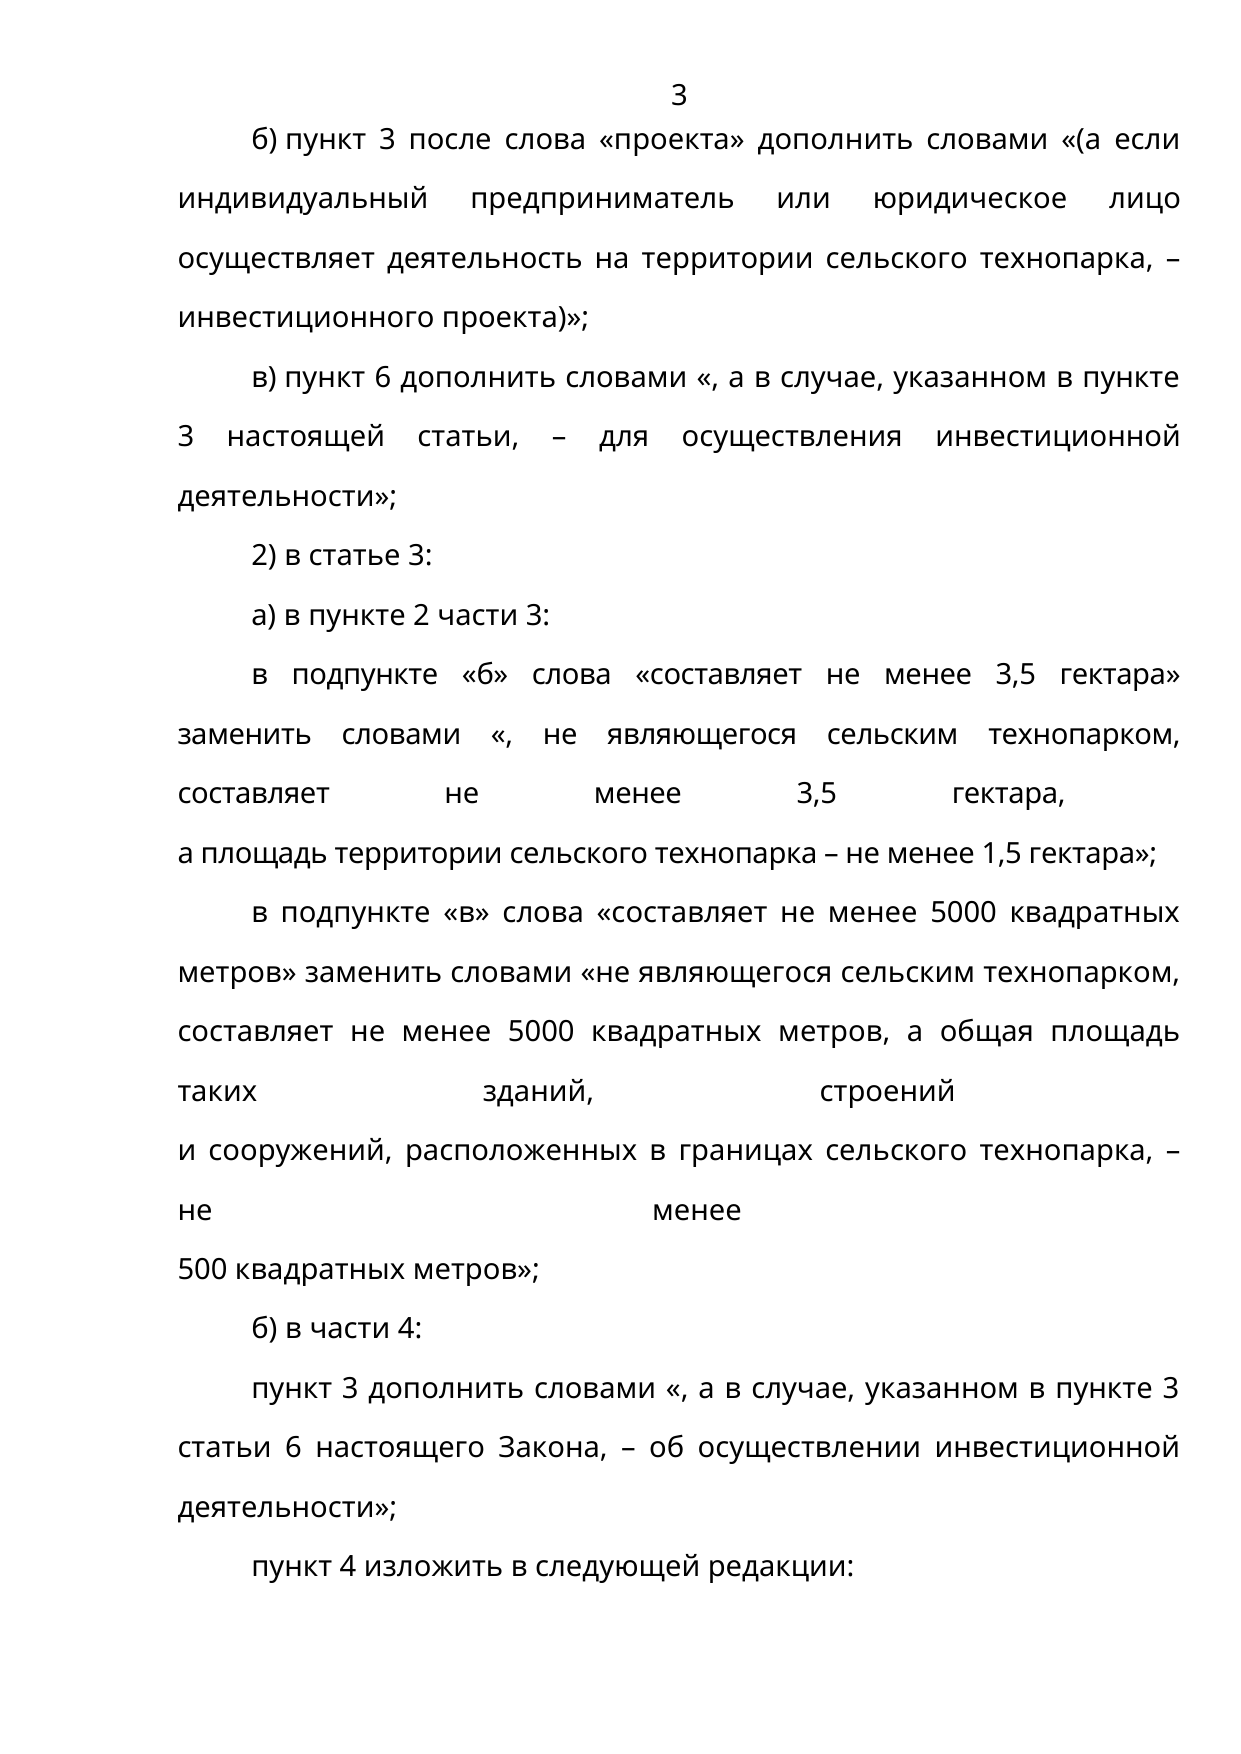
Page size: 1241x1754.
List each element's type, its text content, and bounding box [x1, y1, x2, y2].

text пункт 3 дополнить словами «, а в случае, указанном в пункте 3 статьи 6 настоящего Закона, – об осуществлении инвестиционной деятельности»; [177, 1367, 1181, 1526]
text в подпункте «в» слова «составляет не менее 5000 квадратных метров» заменить словами «не являющегося сельским технопарком, составляет не менее 5000 квадратных метров, а общая площадь таких зданий, строений и сооружений, расположенных в границах сельского технопарка, – не менее 500 квадратных метров»; [177, 891, 1181, 1288]
text 2) в статье 3: [177, 534, 1181, 574]
text б) в части 4: [177, 1308, 1181, 1347]
text в подпункте «б» слова «составляет не менее 3,5 гектара» заменить словами «, не являющегося сельским технопарком, составляет не менее 3,5 гектара, а площадь территории сельского технопарка – не менее 1,5 гектара»; [177, 653, 1181, 872]
text а) в пункте 2 части 3: [177, 594, 1181, 634]
text пункт 4 изложить в следующей редакции: [177, 1546, 1181, 1585]
text б) пункт 3 после слова «проекта» дополнить словами «(а если индивидуальный предприниматель или юридическое лицо осуществляет деятельность на территории сельского технопарка, – инвестиционного проекта)»; [177, 118, 1181, 336]
text в) пункт 6 дополнить словами «, а в случае, указанном в пункте 3 настоящей статьи, – для осуществления инвестиционной деятельности»; [177, 356, 1181, 515]
